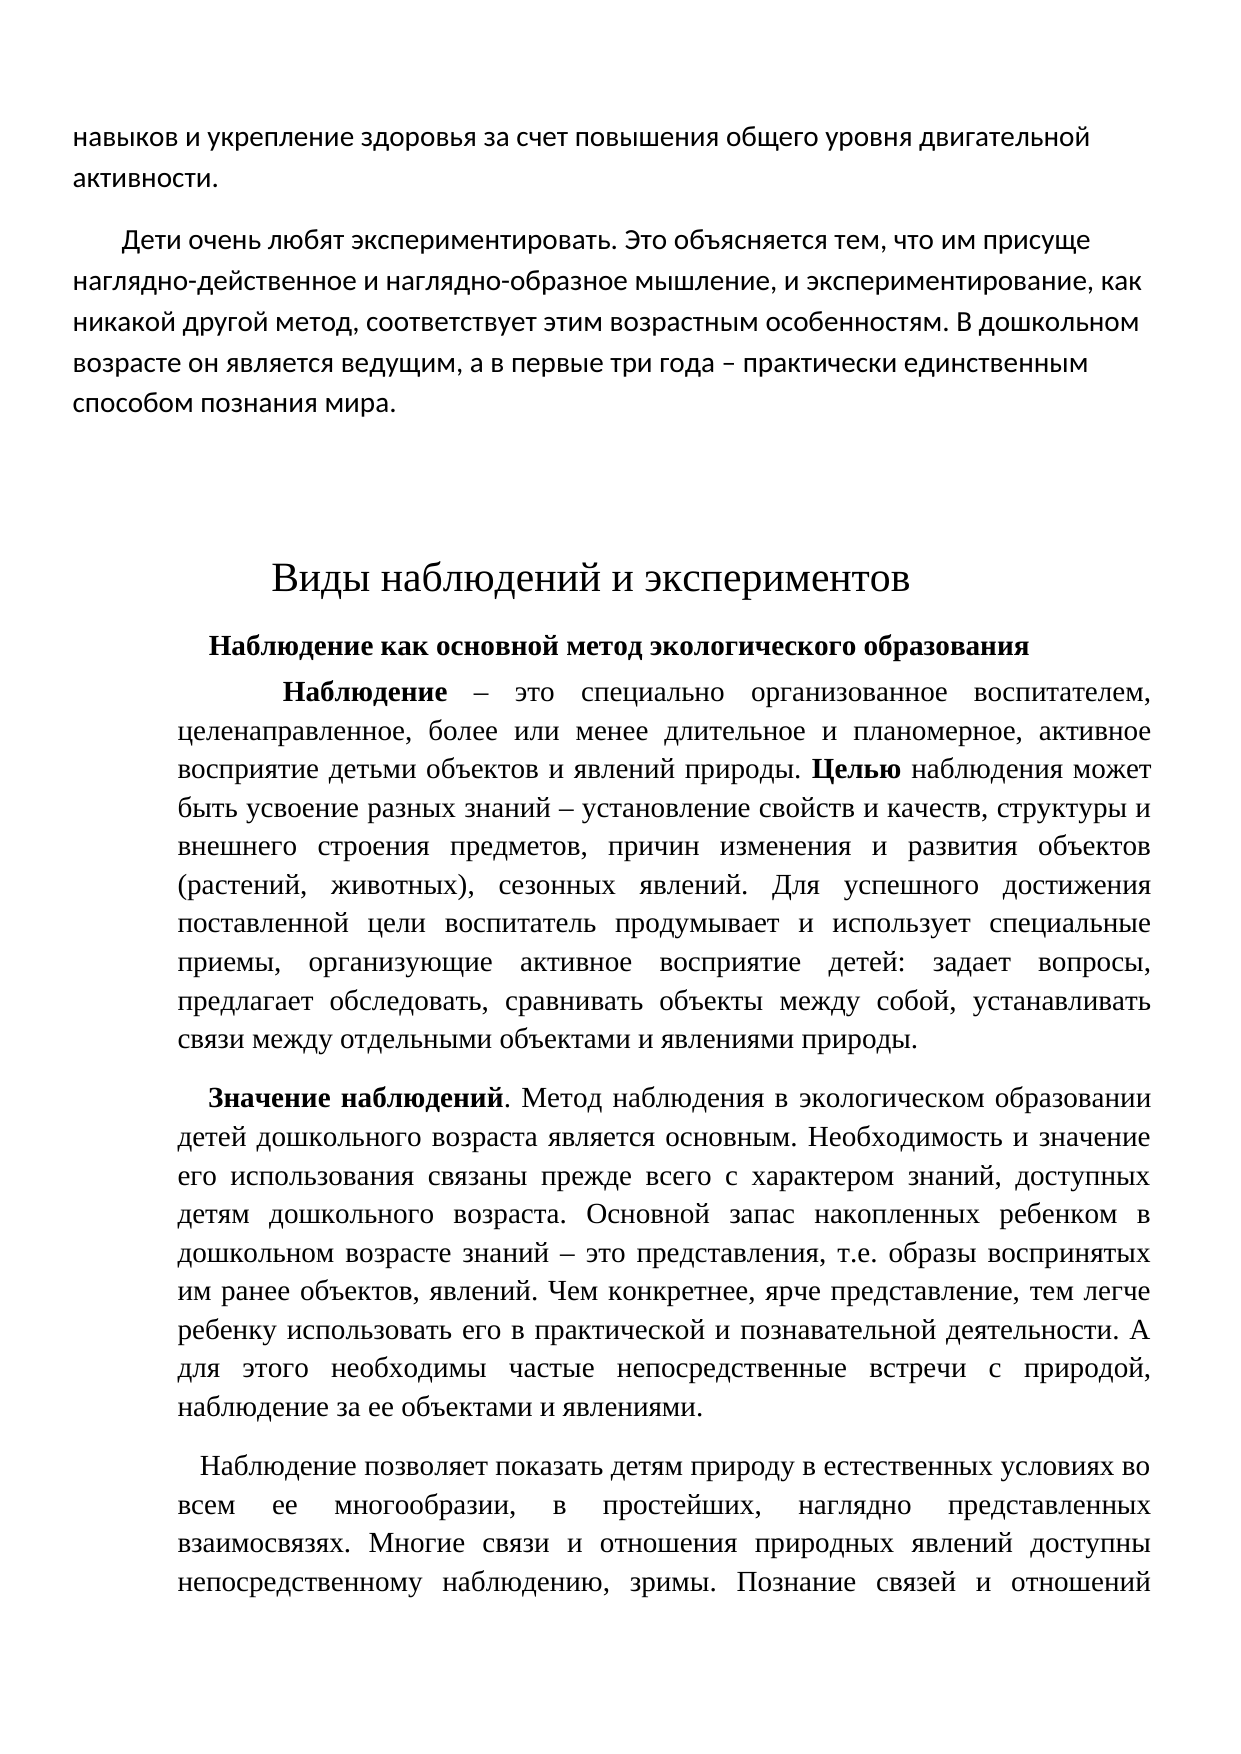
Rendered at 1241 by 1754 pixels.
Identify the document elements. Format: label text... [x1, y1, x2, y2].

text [72, 118, 1152, 195]
text Виды наблюдений и экспериментов [177, 552, 1152, 600]
text Значение наблюдений. Метод наблюдения в экологическом образовании детей дошкольного возраста является основным. Необходимость и значение его использования связаны прежде всего с характером знаний, доступных детям дошкольного возраста. Основной запас накопленных ребенком в дошкольном возрасте знаний – это представления, т.е. образы воспринятых им ранее объектов, явлений. Чем конкретнее, ярче представление, тем легче ребенку использовать его в практической и познавательной деятельности. А для этого необходимы частые непосредственные встречи с природой, наблюдение за ее объектами и явлениями. [177, 1081, 1152, 1422]
text Дети очень любят экспериментировать. Это объясняется тем, что им присуще наглядно-действенное и наглядно-образное мышление, и экспериментирование, как никакой другой метод, соответствует этим возрастным особенностям. В дошкольном возрасте он является ведущим, а в первые три года – практически единственным способом познания мира. [72, 221, 1152, 420]
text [177, 1448, 1152, 1597]
text Наблюдение – это специально организованное воспитателем, целенаправленное, более или менее длительное и планомерное, активное восприятие детьми объектов и явлений природы. Целью наблюдения может быть усвоение разных знаний – установление свойств и качеств, структуры и внешнего строения предметов, причин изменения и развития объектов (растений, животных), сезонных явлений. Для успешного достижения поставленной цели воспитатель продумывает и использует специальные приемы, организующие активное восприятие детей: задает вопросы, предлагает обследовать, сравнивать объекты между собой, устанавливать связи между отдельными объектами и явлениями природы. [177, 674, 1152, 1055]
subtitle Наблюдение как основной метод экологического образования [177, 628, 1152, 662]
